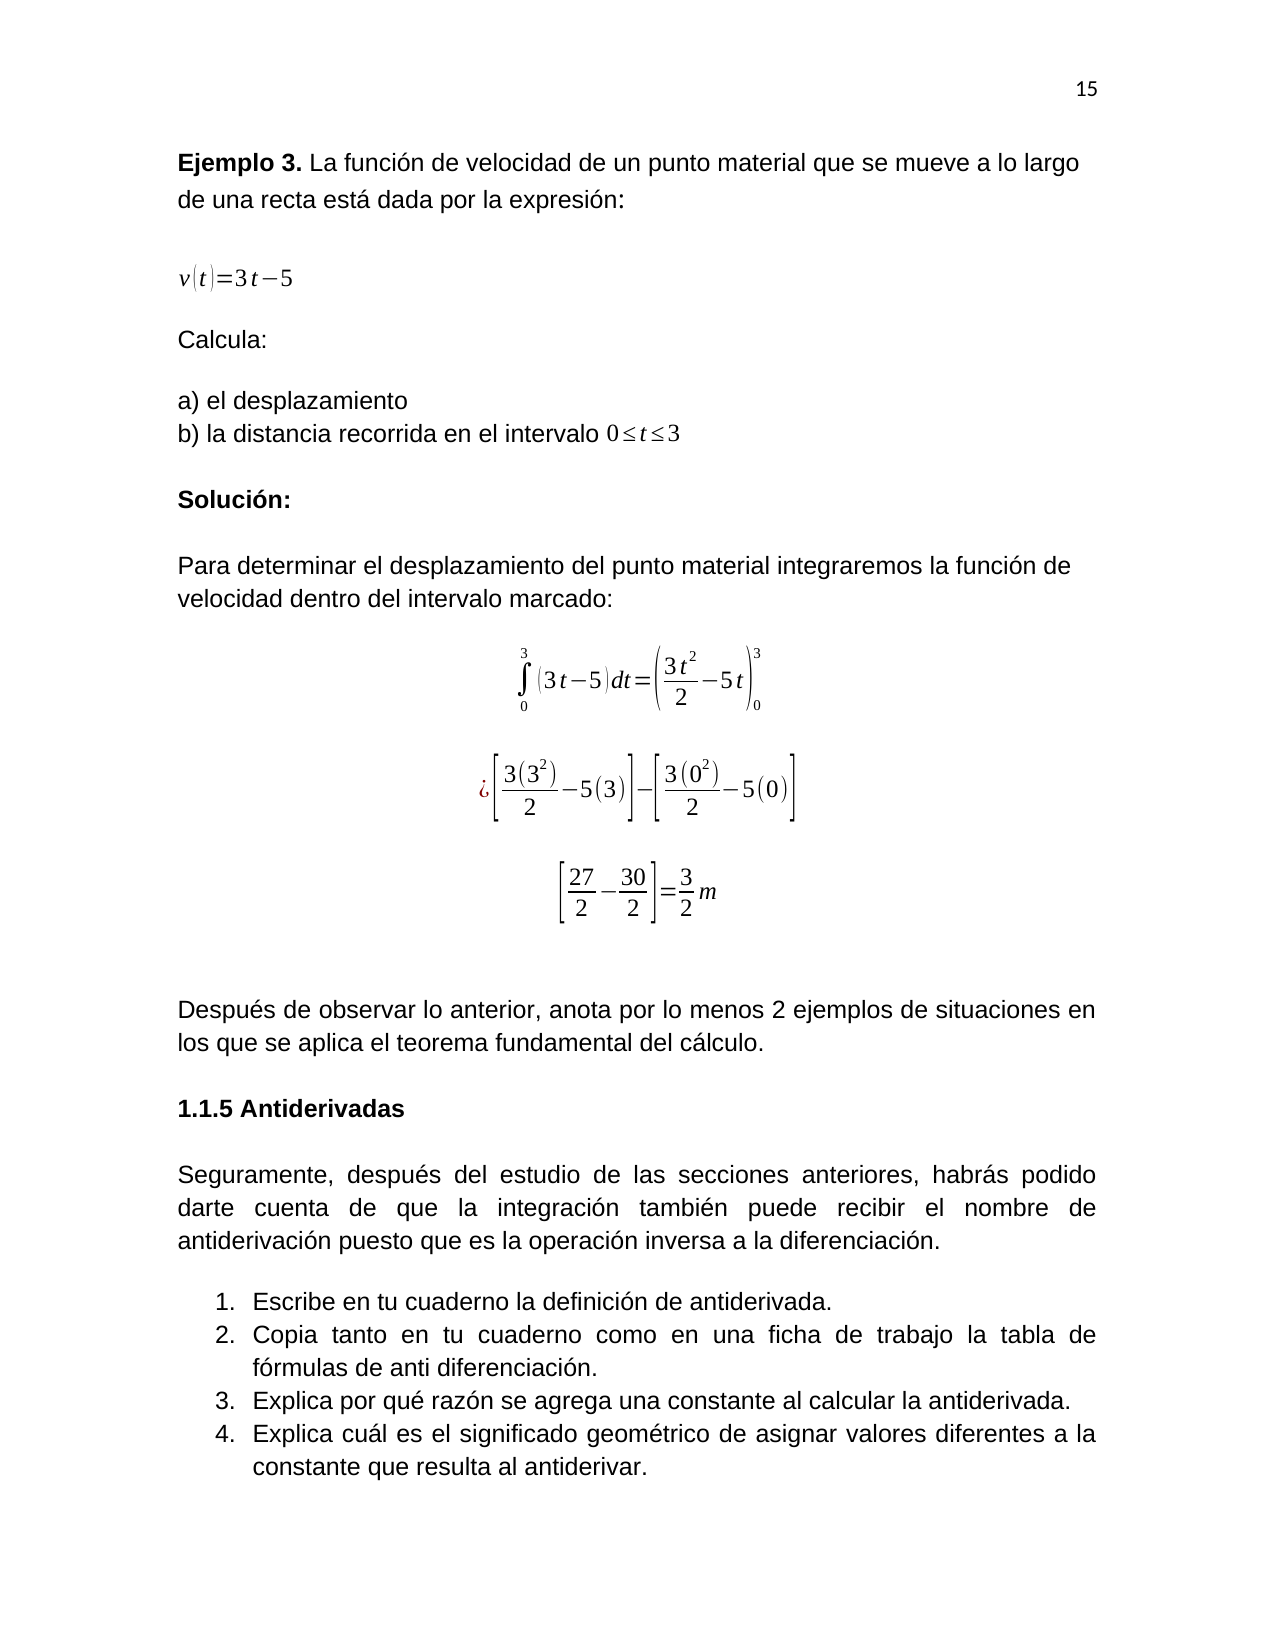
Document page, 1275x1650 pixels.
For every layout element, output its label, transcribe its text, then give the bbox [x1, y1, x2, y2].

text Después de observar lo anterior, anota por lo menos 2 ejemplos de situaciones en los que se aplica el teorema fundamental del cálculo. [177, 995, 1098, 1057]
text Ejemplo 3. La función de velocidad de un punto material que se mueve a lo largo de una recta está dada por la expresión: [177, 148, 1098, 216]
list Escribe en tu cuaderno la definición de antiderivada. [215, 1287, 1098, 1316]
list Copia tanto en tu cuaderno como en una ficha de trabajo la tabla de fórmulas de anti diferenciación. [215, 1320, 1098, 1382]
text Calcula: [177, 325, 1098, 354]
text 1.1.5 Antiderivadas [177, 1094, 1098, 1123]
list Explica por qué razón se agrega una constante al calcular la antiderivada. [215, 1386, 1098, 1414]
list Explica cuál es el significado geométrico de asignar valores diferentes a la constante que resulta al antiderivar. [215, 1419, 1098, 1481]
text a) el desplazamiento [177, 386, 1098, 414]
text Seguramente, después del estudio de las secciones anteriores, habrás podido darte cuenta de que la integración también puede recibir el nombre de antiderivación puesto que es la operación inversa a la diferenciación. [177, 1160, 1098, 1255]
text Para determinar el desplazamiento del punto material integraremos la función de velocidad dentro del intervalo marcado: [177, 551, 1098, 613]
text b) la distancia recorrida en el intervalo [177, 419, 1098, 448]
text Solución: [177, 485, 1098, 514]
